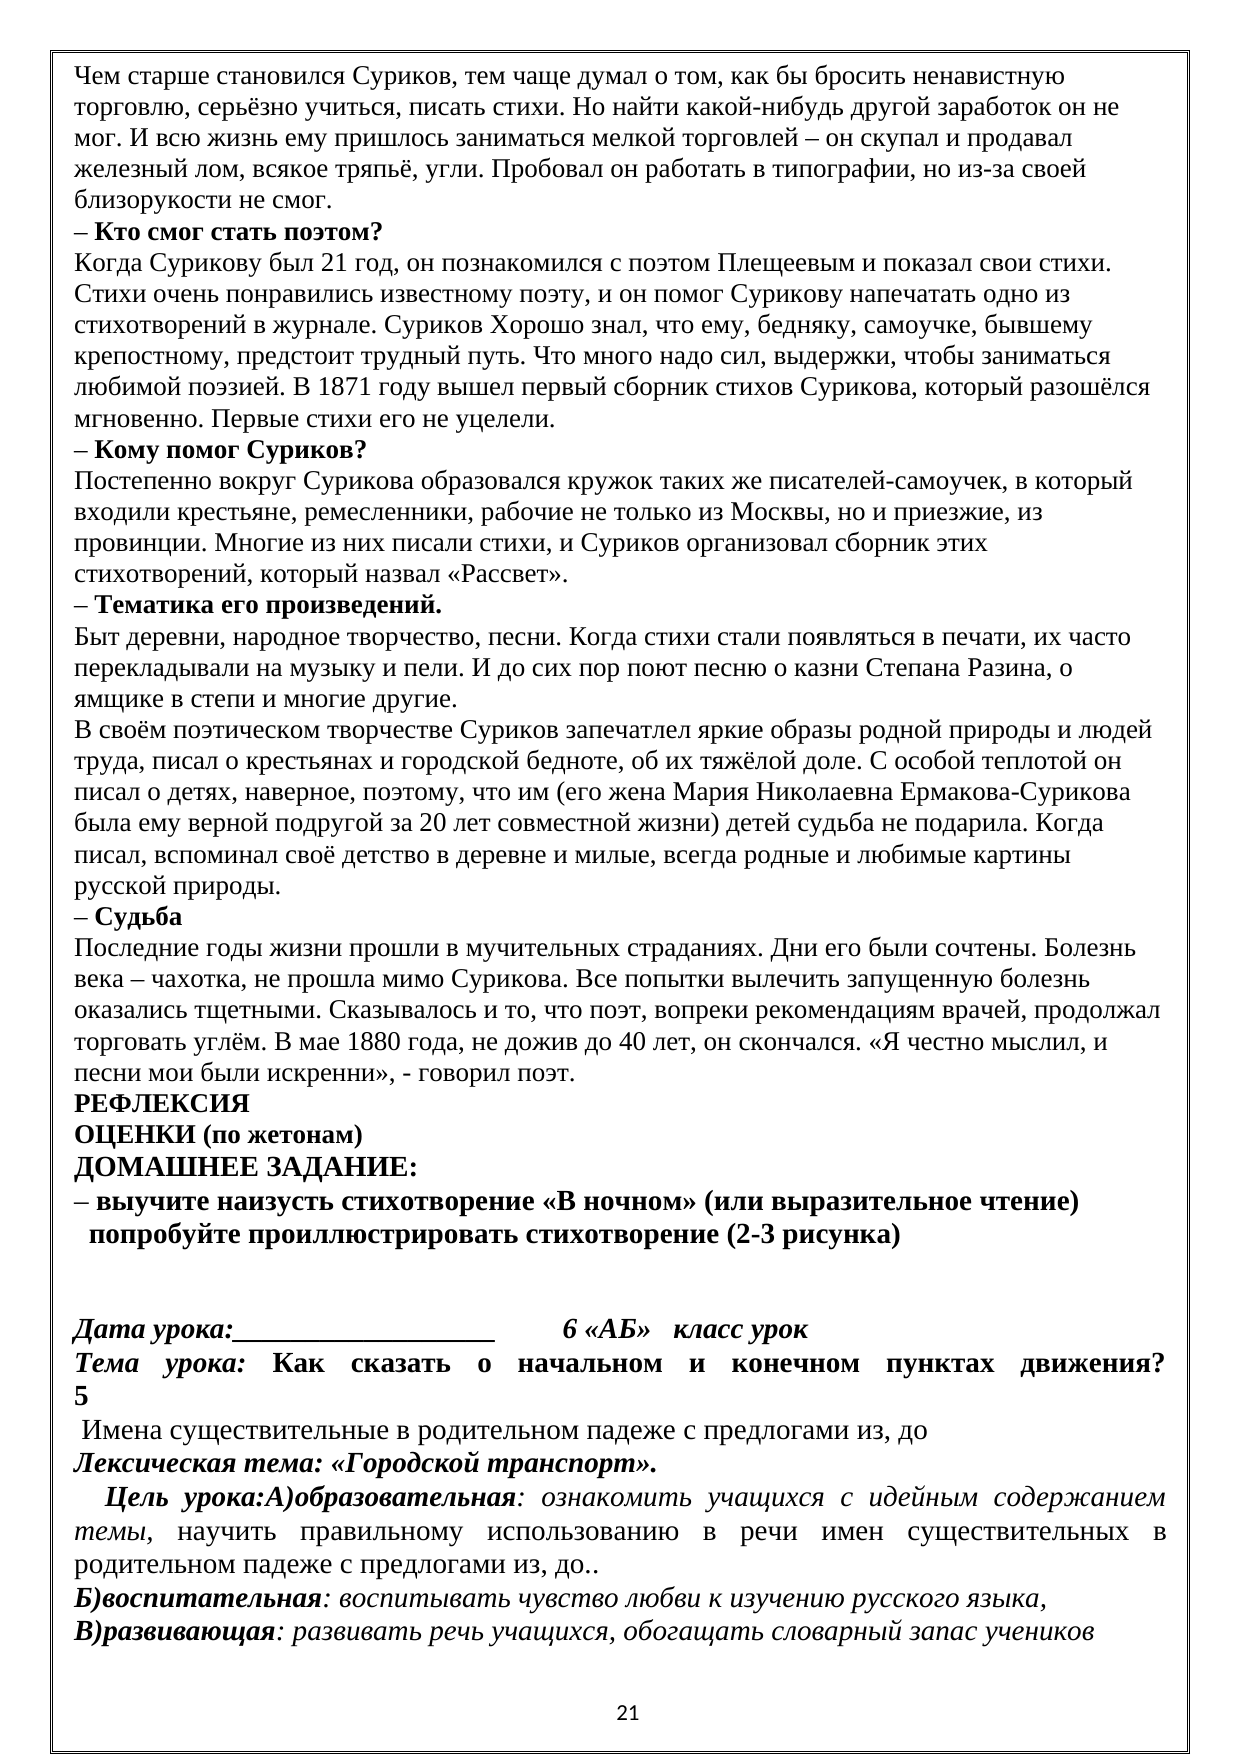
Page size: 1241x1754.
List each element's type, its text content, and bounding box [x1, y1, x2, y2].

text Быт деревни, народное творчество, песни. Когда стихи стали появляться в печати, их часто перекладывали на музыку и пели. И до сих пор поют песню о казни Степана Разина, о ямщике в степи и многие другие. [74, 620, 1167, 713]
text Цель урока:A)образовательная: ознакомить учащихся с идейным содержанием темы, научить правильному использованию в речи имен существительных в родительном падеже с предлогами из, до.. [74, 1479, 1167, 1580]
text Имена существительные в родительном падеже с предлогами из, до [74, 1412, 1167, 1446]
text – Кто смог стать поэтом? [74, 215, 1167, 246]
text Когда Сурикову был 21 год, он познакомился с поэтом Плещеевым и показал свои стихи. Стихи очень понравились известному поэту, и он помог Сурикову напечатать одно из стихотворений в журнале. Суриков Хорошо знал, что ему, бедняку, самоучке, бывшему крепостному, предстоит трудный путь. Что много надо сил, выдержки, чтобы заниматься любимой поэзией. В 1871 году вышел первый сборник стихов Сурикова, который разошёлся мгновенно. Первые стихи его не уцелели. [74, 246, 1167, 433]
text В своём поэтическом творчестве Суриков запечатлел яркие образы родной природы и людей труда, писал о крестьянах и городской бедноте, об их тяжёлой доле. С особой теплотой он писал о детях, наверное, поэтому, что им (его жена Мария Николаевна Ермакова-Сурикова была ему верной подругой за 20 лет совместной жизни) детей судьба не подарила. Когда писал, вспоминал своё детство в деревне и милые, всегда родные и любимые картины русской природы. [74, 713, 1167, 900]
text Тема урока: Как сказать о начальном и конечном пунктах движения? 5 [74, 1345, 1167, 1412]
text попробуйте проиллюстрировать стихотворение (2-3 рисунка) [74, 1216, 1167, 1250]
text Лексическая тема: «Городской транспорт». [74, 1446, 1167, 1479]
text – Кому помог Суриков? [74, 433, 1167, 464]
text РЕФЛЕКСИЯ [74, 1087, 1167, 1118]
text ДОМАШНЕЕ ЗАДАНИЕ: [74, 1149, 1167, 1183]
text Последние годы жизни прошли в мучительных страданиях. Дни его были сочтены. Болезнь века – чахотка, не прошла мимо Сурикова. Все попытки вылечить запущенную болезнь оказались тщетными. Сказывалось и то, что поэт, вопреки рекомендациям врачей, продолжал торговать углём. В мае 1880 года, не дожив до 40 лет, он скончался. «Я честно мыслил, и песни мои были искренни», - говорил поэт. [74, 931, 1167, 1087]
text – выучите наизусть стихотворение «В ночном» (или выразительное чтение) [74, 1183, 1167, 1216]
text ОЦЕНКИ (по жетонам) [74, 1118, 1167, 1149]
text Постепенно вокруг Сурикова образовался кружок таких же писателей-самоучек, в который входили крестьяне, ремесленники, рабочие не только из Москвы, но и приезжие, из провинции. Многие из них писали стихи, и Суриков организовал сборник этих стихотворений, который назвал «Рассвет». [74, 464, 1167, 588]
text В)развивающая: развивать речь учащихся, обогащать словарный запас учеников [74, 1613, 1167, 1647]
text Чем старше становился Суриков, тем чаще думал о том, как бы бросить ненавистную торговлю, серьёзно учиться, писать стихи. Но найти какой-нибудь другой заработок он не мог. И всю жизнь ему пришлось заниматься мелкой торговлей – он скупал и продавал железный лом, всякое тряпьё, угли. Пробовал он работать в типографии, но из-за своей близорукости не смог. [74, 59, 1167, 215]
text Б)воспитательная: воспитывать чувство любви к изучению русского языка, [74, 1580, 1167, 1613]
text Дата урока:__________________ 6 «АБ» класс урок [74, 1311, 1167, 1345]
text – Судьба [74, 900, 1167, 931]
text – Тематика его произведений. [74, 588, 1167, 620]
